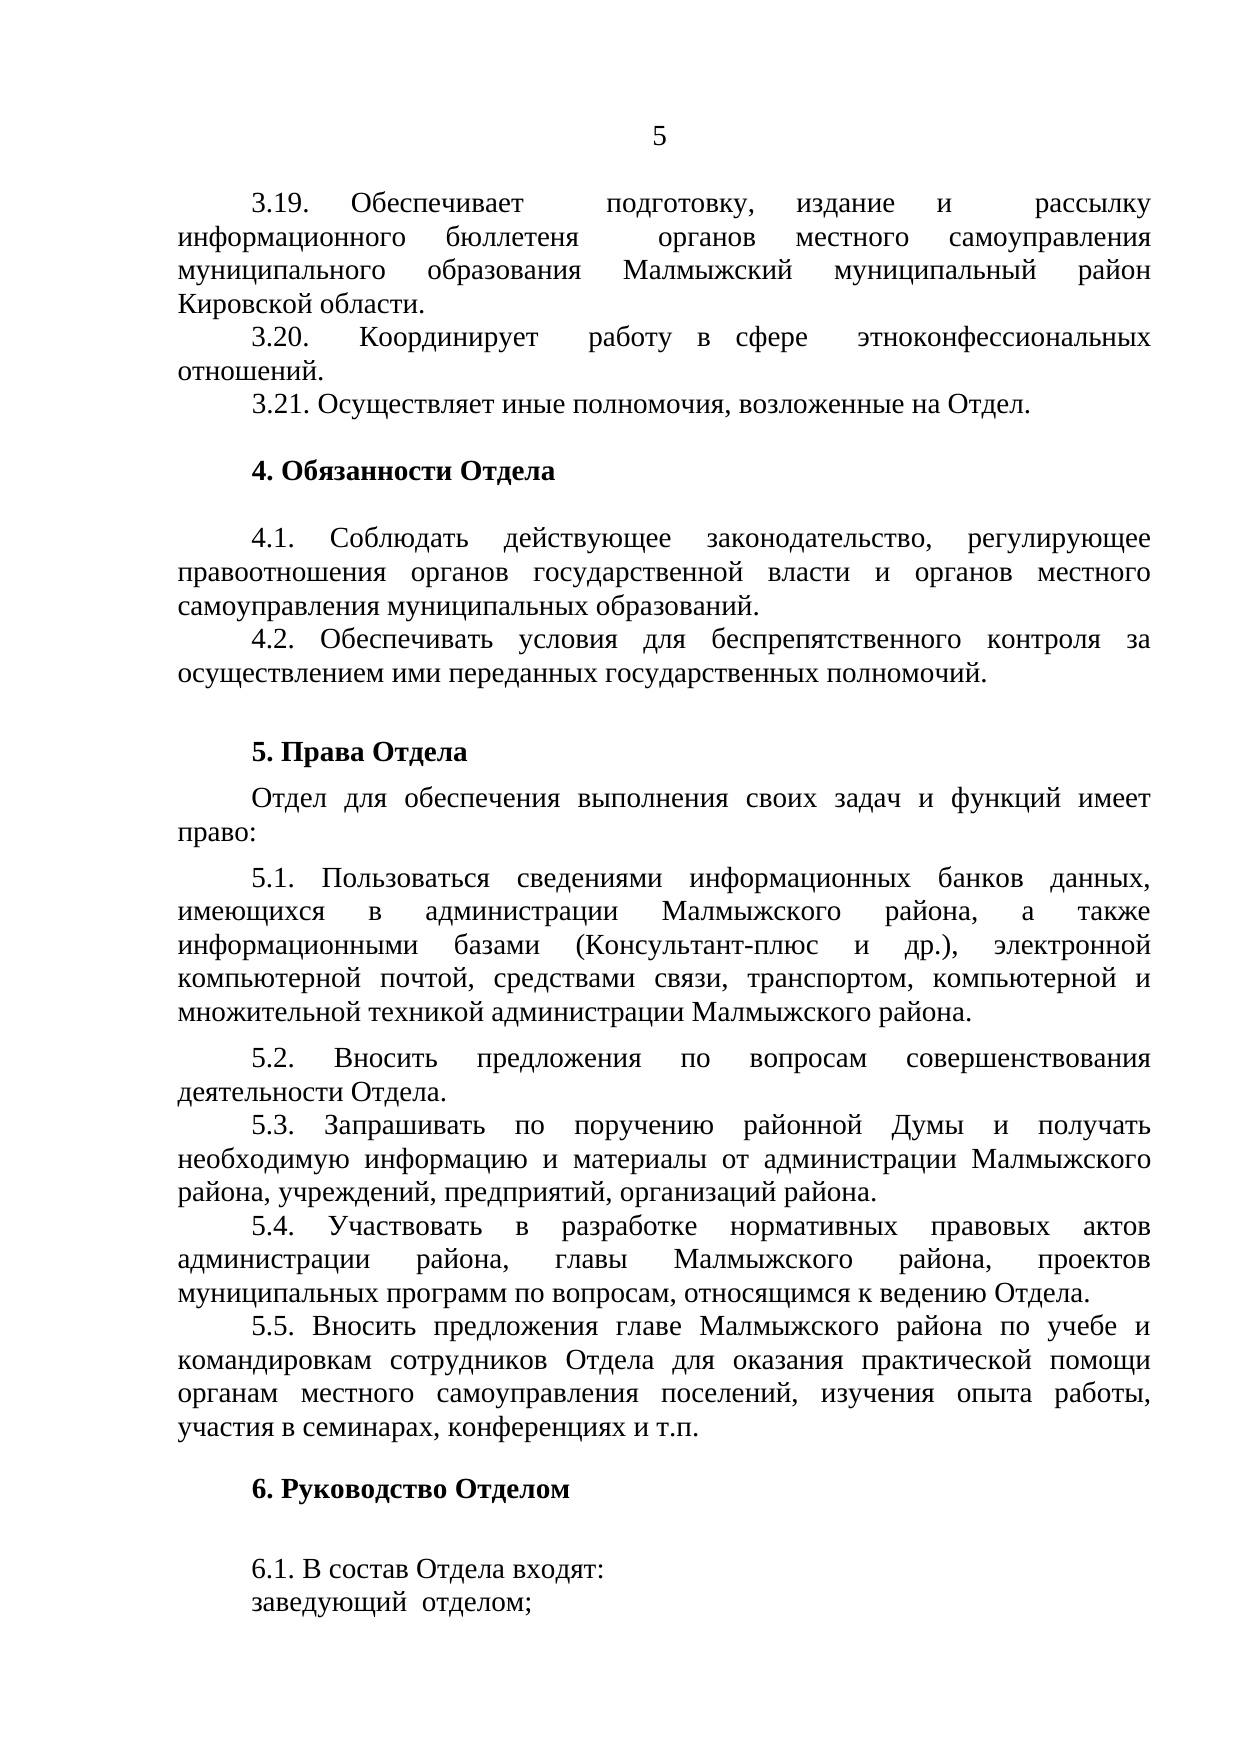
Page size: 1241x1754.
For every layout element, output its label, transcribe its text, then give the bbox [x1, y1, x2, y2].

text 3.19. Обеспечивает подготовку, издание и рассылку информационного бюллетеня органов местного самоуправления муниципального образования Малмыжский муниципальный район Кировской области. [177, 185, 1152, 319]
text 5. Права Отдела [252, 734, 1152, 768]
text 4.2. Обеспечивать условия для беспрепятственного контроля за осуществлением ими переданных государственных полномочий. [177, 621, 1152, 688]
text 5.4. Участвовать в разработке нормативных правовых актов администрации района, главы Малмыжского района, проектов муниципальных программ по вопросам, относящимся к ведению Отдела. [177, 1208, 1152, 1308]
text 5.3. Запрашивать по поручению районной Думы и получать необходимую информацию и материалы от администрации Малмыжского района, учреждений, предприятий, организаций района. [177, 1107, 1152, 1208]
text 3.21. Осуществляет иные полномочия, возложенные на Отдел. [252, 386, 1152, 420]
text 5.5. Вносить предложения главе Малмыжского района по учебе и командировкам сотрудников Отдела для оказания практической помощи органам местного самоуправления поселений, изучения опыта работы, участия в семинарах, конференциях и т.п. [177, 1308, 1152, 1443]
text 5 [177, 118, 1152, 152]
text Отдел для обеспечения выполнения своих задач и функций имеет право: [177, 780, 1152, 847]
text заведующий отделом; [177, 1584, 1152, 1618]
text 6. Руководство Отделом [252, 1471, 1152, 1505]
text 6.1. В состав Отдела входят: [177, 1551, 1152, 1584]
text 5.2. Вносить предложения по вопросам совершенствования деятельности Отдела. [177, 1040, 1152, 1107]
text 4. Обязанности Отдела [252, 453, 1152, 487]
text 3.20. Координирует работу в сфере этноконфессиональных отношений. [177, 319, 1152, 386]
text 5.1. Пользоваться сведениями информационных банков данных, имеющихся в администрации Малмыжского района, а также информационными базами (Консультант-плюс и др.), электронной компьютерной почтой, средствами связи, транспортом, компьютерной и множительной техникой администрации Малмыжского района. [177, 860, 1152, 1028]
text 4.1. Соблюдать действующее законодательство, регулирующее правоотношения органов государственной власти и органов местного самоуправления муниципальных образований. [177, 521, 1152, 621]
